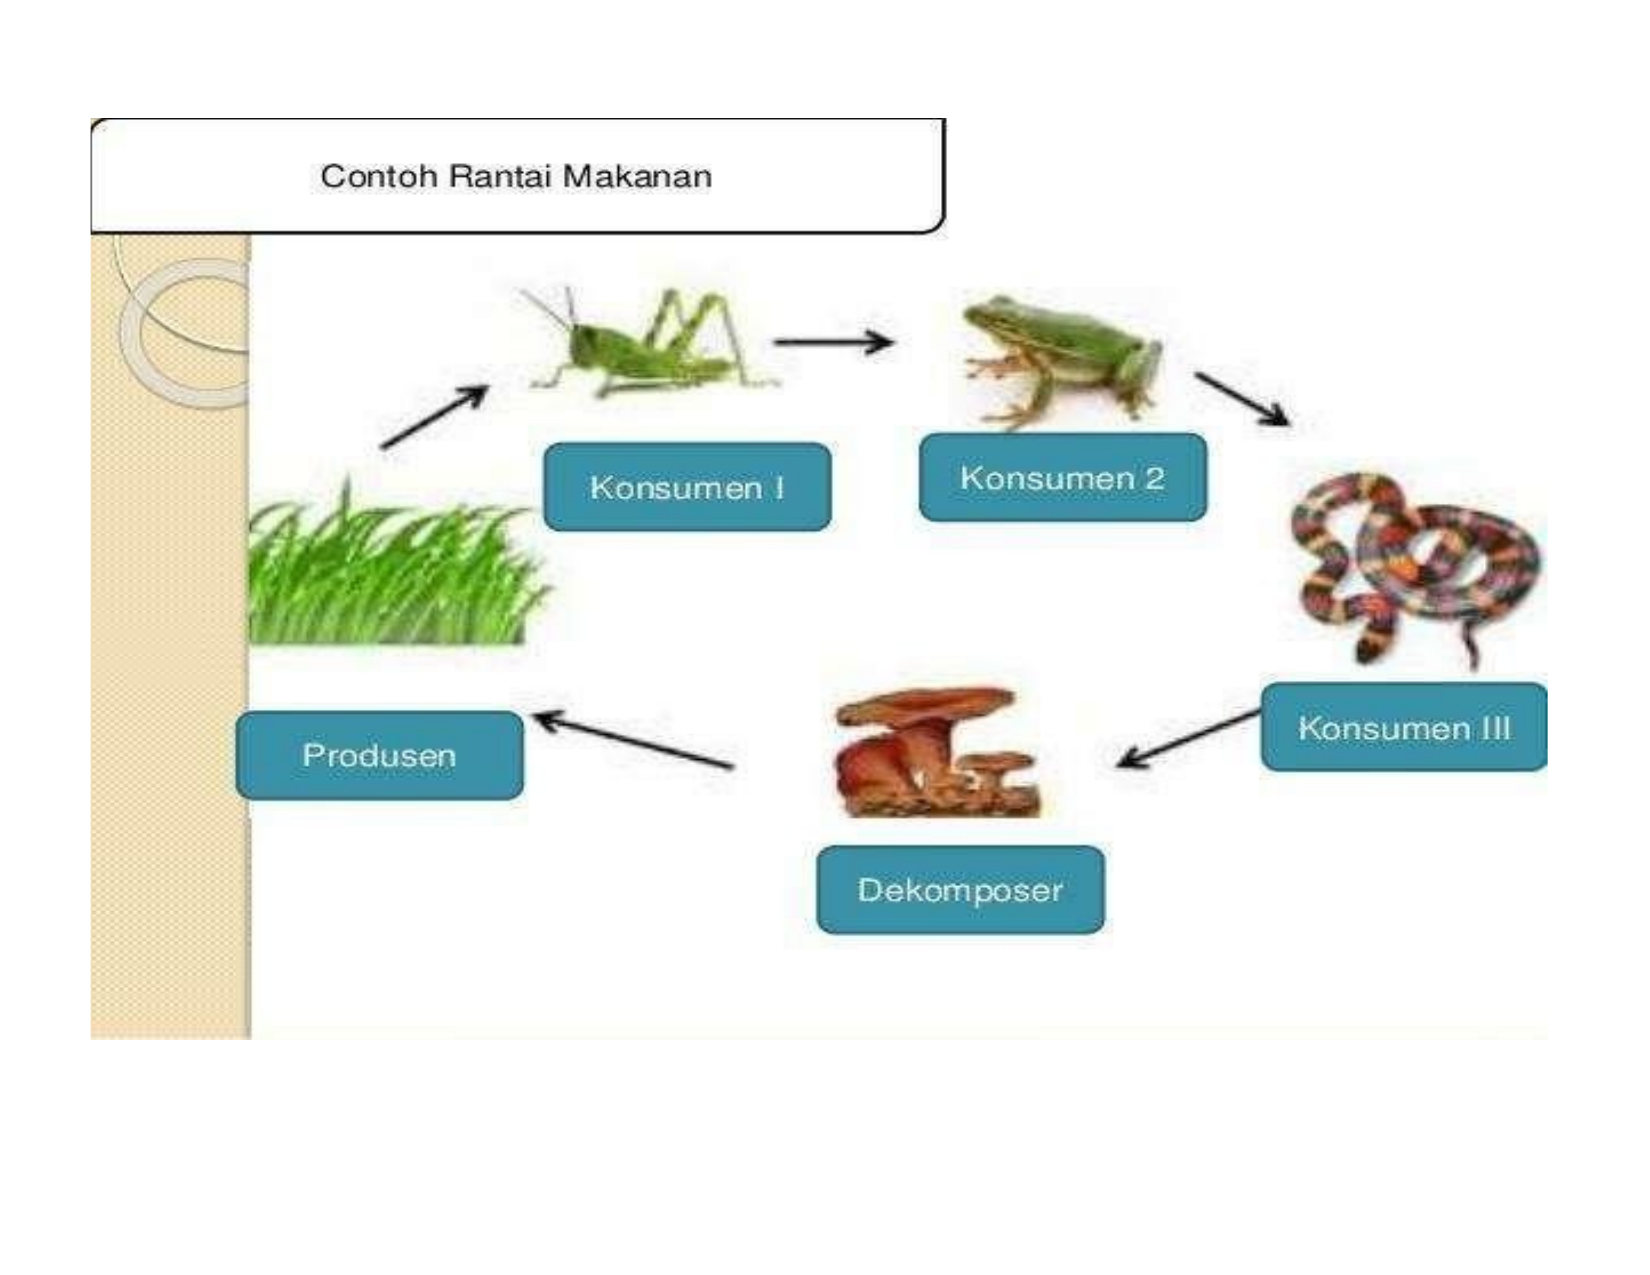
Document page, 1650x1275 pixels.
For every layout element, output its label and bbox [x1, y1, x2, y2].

picture [90, 118, 1548, 1040]
